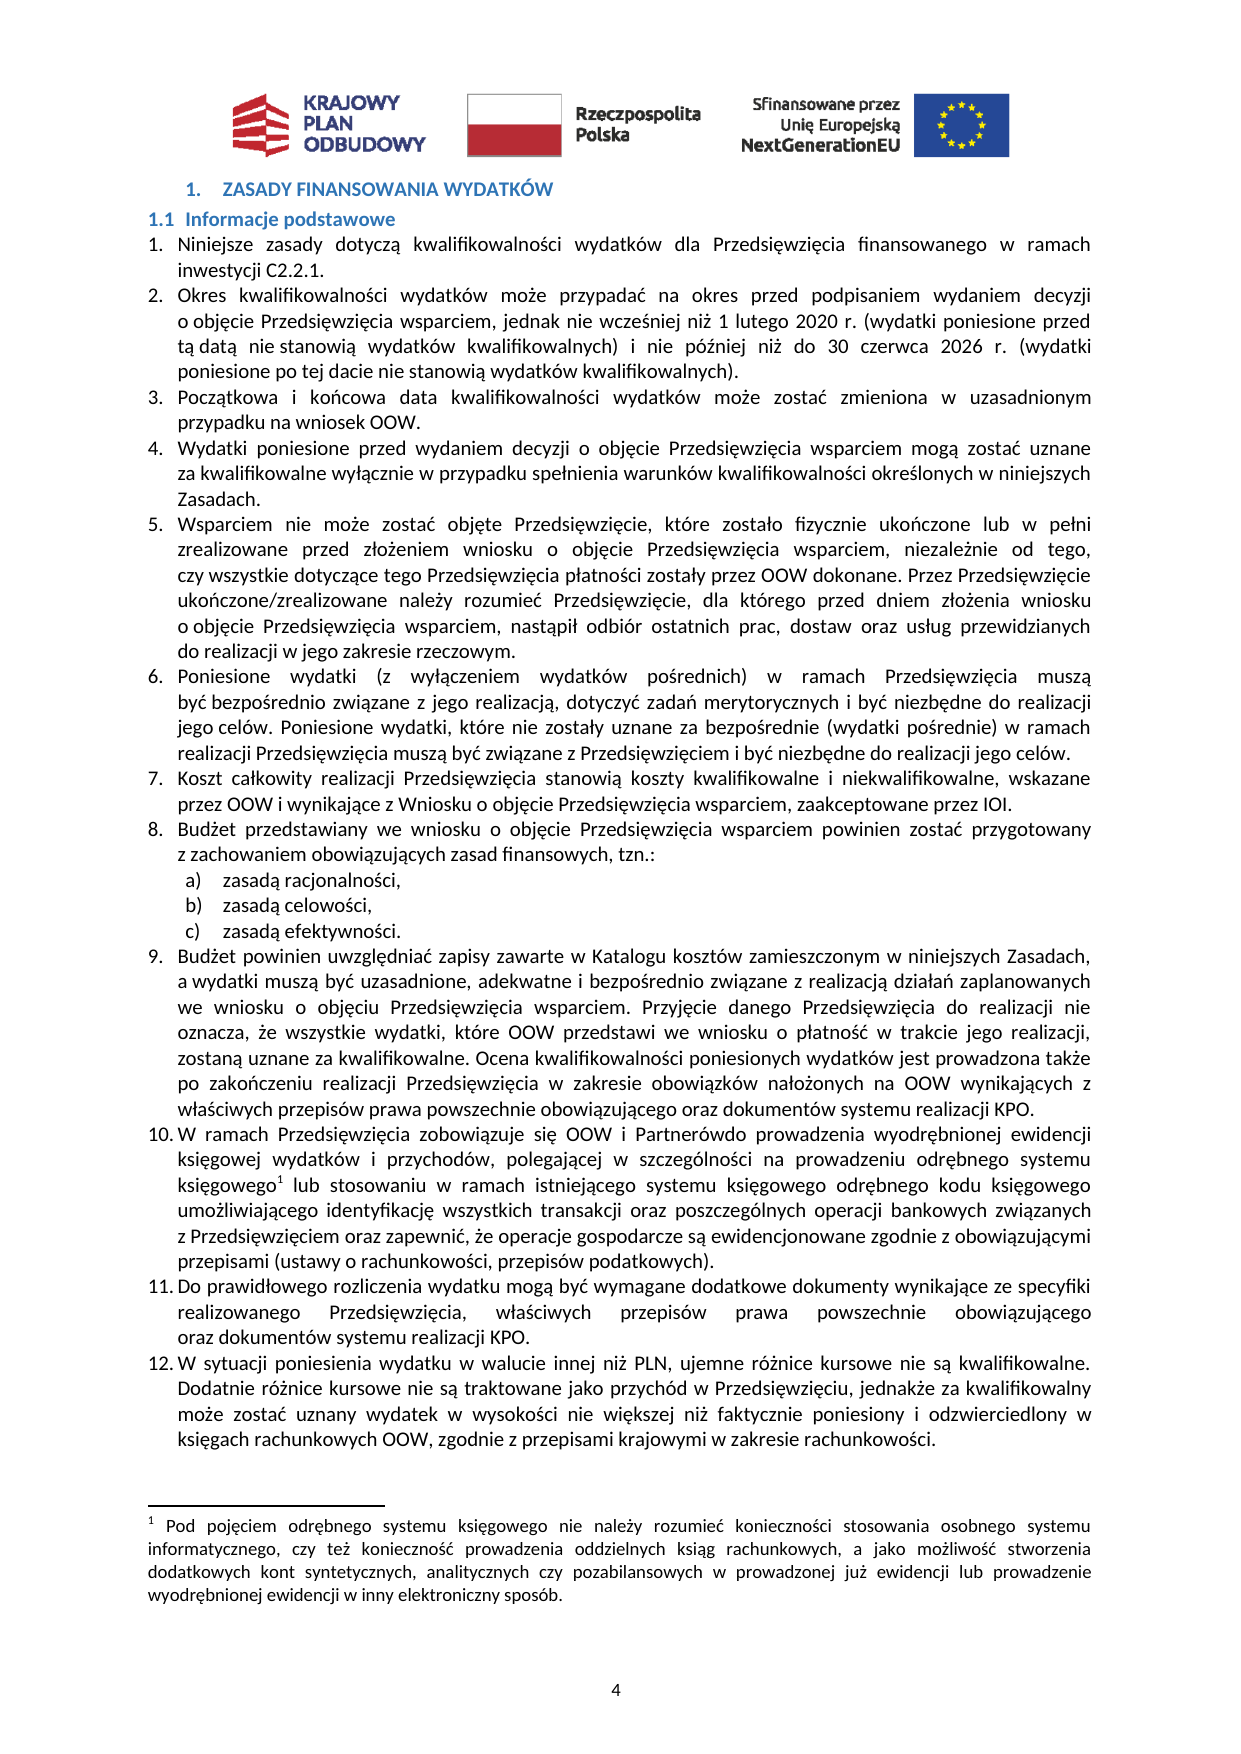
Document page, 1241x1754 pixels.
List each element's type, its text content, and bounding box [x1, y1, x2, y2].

list Okres kwalifikowalności wydatków może przypadać na okres przed podpisaniem wydaniem decyzji o objęcie Przedsięwzięcia wsparciem, jednak nie wcześniej niż 1 lutego 2020 r. (wydatki poniesione przed tą datą nie stanowią wydatków kwalifikowalnych) i nie później niż do 30 czerwca 2026 r. (wydatki poniesione po tej dacie nie stanowią wydatków kwalifikowalnych). [148, 282, 1093, 384]
list Budżet przedstawiany we wniosku o objęcie Przedsięwzięcia wsparciem powinien zostać przygotowany z zachowaniem obowiązujących zasad finansowych, tzn.: [148, 816, 1093, 867]
list W ramach Przedsięwzięcia zobowiązuje się OOW i Partnerówdo prowadzenia wyodrębnionej ewidencji księgowej wydatków i przychodów, polegającej w szczególności na prowadzeniu odrębnego systemu księgowego lub stosowaniu w ramach istniejącego systemu księgowego odrębnego kodu księgowego umożliwiającego identyfikację wszystkich transakcji oraz poszczególnych operacji bankowych związanych z Przedsięwzięciem oraz zapewnić, że operacje gospodarcze są ewidencjonowane zgodnie z obowiązującymi przepisami (ustawy o rachunkowości, przepisów podatkowych). [148, 1121, 1093, 1274]
list Koszt całkowity realizacji Przedsięwzięcia stanowią koszty kwalifikowalne i niekwalifikowalne, wskazane przez OOW i wynikające z Wniosku o objęcie Przedsięwzięcia wsparciem, zaakceptowane przez IOI. [148, 765, 1093, 816]
list Do prawidłowego rozliczenia wydatku mogą być wymagane dodatkowe dokumenty wynikające ze specyfiki realizowanego Przedsięwzięcia, właściwych przepisów prawa powszechnie obowiązującego oraz dokumentów systemu realizacji KPO. [148, 1274, 1093, 1350]
subtitle Informacje podstawowe [148, 206, 1093, 232]
list Wsparciem nie może zostać objęte Przedsięwzięcie, które zostało fizycznie ukończone lub w pełni zrealizowane przed złożeniem wniosku o objęcie Przedsięwzięcia wsparciem, niezależnie od tego, czy wszystkie dotyczące tego Przedsięwzięcia płatności zostały przez OOW dokonane. Przez Przedsięwzięcie ukończone/zrealizowane należy rozumieć Przedsięwzięcie, dla którego przed dniem złożenia wniosku o objęcie Przedsięwzięcia wsparciem, nastąpił odbiór ostatnich prac, dostaw oraz usług przewidzianych do realizacji w jego zakresie rzeczowym. [148, 511, 1093, 664]
list zasadą racjonalności, [185, 867, 1093, 892]
list zasadą celowości, [185, 892, 1093, 918]
list zasadą efektywności. [185, 918, 1093, 943]
list Wydatki poniesione przed wydaniem decyzji o objęcie Przedsięwzięcia wsparciem mogą zostać uznane za kwalifikowalne wyłącznie w przypadku spełnienia warunków kwalifikowalności określonych w niniejszych Zasadach. [148, 435, 1093, 511]
list Początkowa i końcowa data kwalifikowalności wydatków może zostać zmieniona w uzasadnionym przypadku na wniosek OOW. [148, 384, 1093, 435]
list Budżet powinien uwzględniać zapisy zawarte w Katalogu kosztów zamieszczonym w niniejszych Zasadach, a wydatki muszą być uzasadnione, adekwatne i bezpośrednio związane z realizacją działań zaplanowanych we wniosku o objęciu Przedsięwzięcia wsparciem. Przyjęcie danego Przedsięwzięcia do realizacji nie oznacza, że wszystkie wydatki, które OOW przedstawi we wniosku o płatność w trakcie jego realizacji, zostaną uznane za kwalifikowalne. Ocena kwalifikowalności poniesionych wydatków jest prowadzona także po zakończeniu realizacji Przedsięwzięcia w zakresie obowiązków nałożonych na OOW wynikających z właściwych przepisów prawa powszechnie obowiązującego oraz dokumentów systemu realizacji KPO. [148, 943, 1093, 1121]
list W sytuacji poniesienia wydatku w walucie innej niż PLN, ujemne różnice kursowe nie są kwalifikowalne. Dodatnie różnice kursowe nie są traktowane jako przychód w Przedsięwzięciu, jednakże za kwalifikowalny może zostać uznany wydatek w wysokości nie większej niż faktycznie poniesiony i odzwierciedlony w księgach rachunkowych OOW, zgodnie z przepisami krajowymi w zakresie rachunkowości. [148, 1350, 1093, 1452]
list Poniesione wydatki (z wyłączeniem wydatków pośrednich) w ramach Przedsięwzięcia muszą być bezpośrednio związane z jego realizacją, dotyczyć zadań merytorycznych i być niezbędne do realizacji jego celów. Poniesione wydatki, które nie zostały uznane za bezpośrednie (wydatki pośrednie) w ramach realizacji Przedsięwzięcia muszą być związane z Przedsięwzięciem i być niezbędne do realizacji jego celów. [148, 664, 1093, 765]
subtitle ZASADY FINANSOWANIA WYDATKÓW [185, 177, 1093, 202]
list Niniejsze zasady dotyczą kwalifikowalności wydatków dla Przedsięwzięcia finansowanego w ramach inwestycji C2.2.1. [148, 232, 1093, 282]
